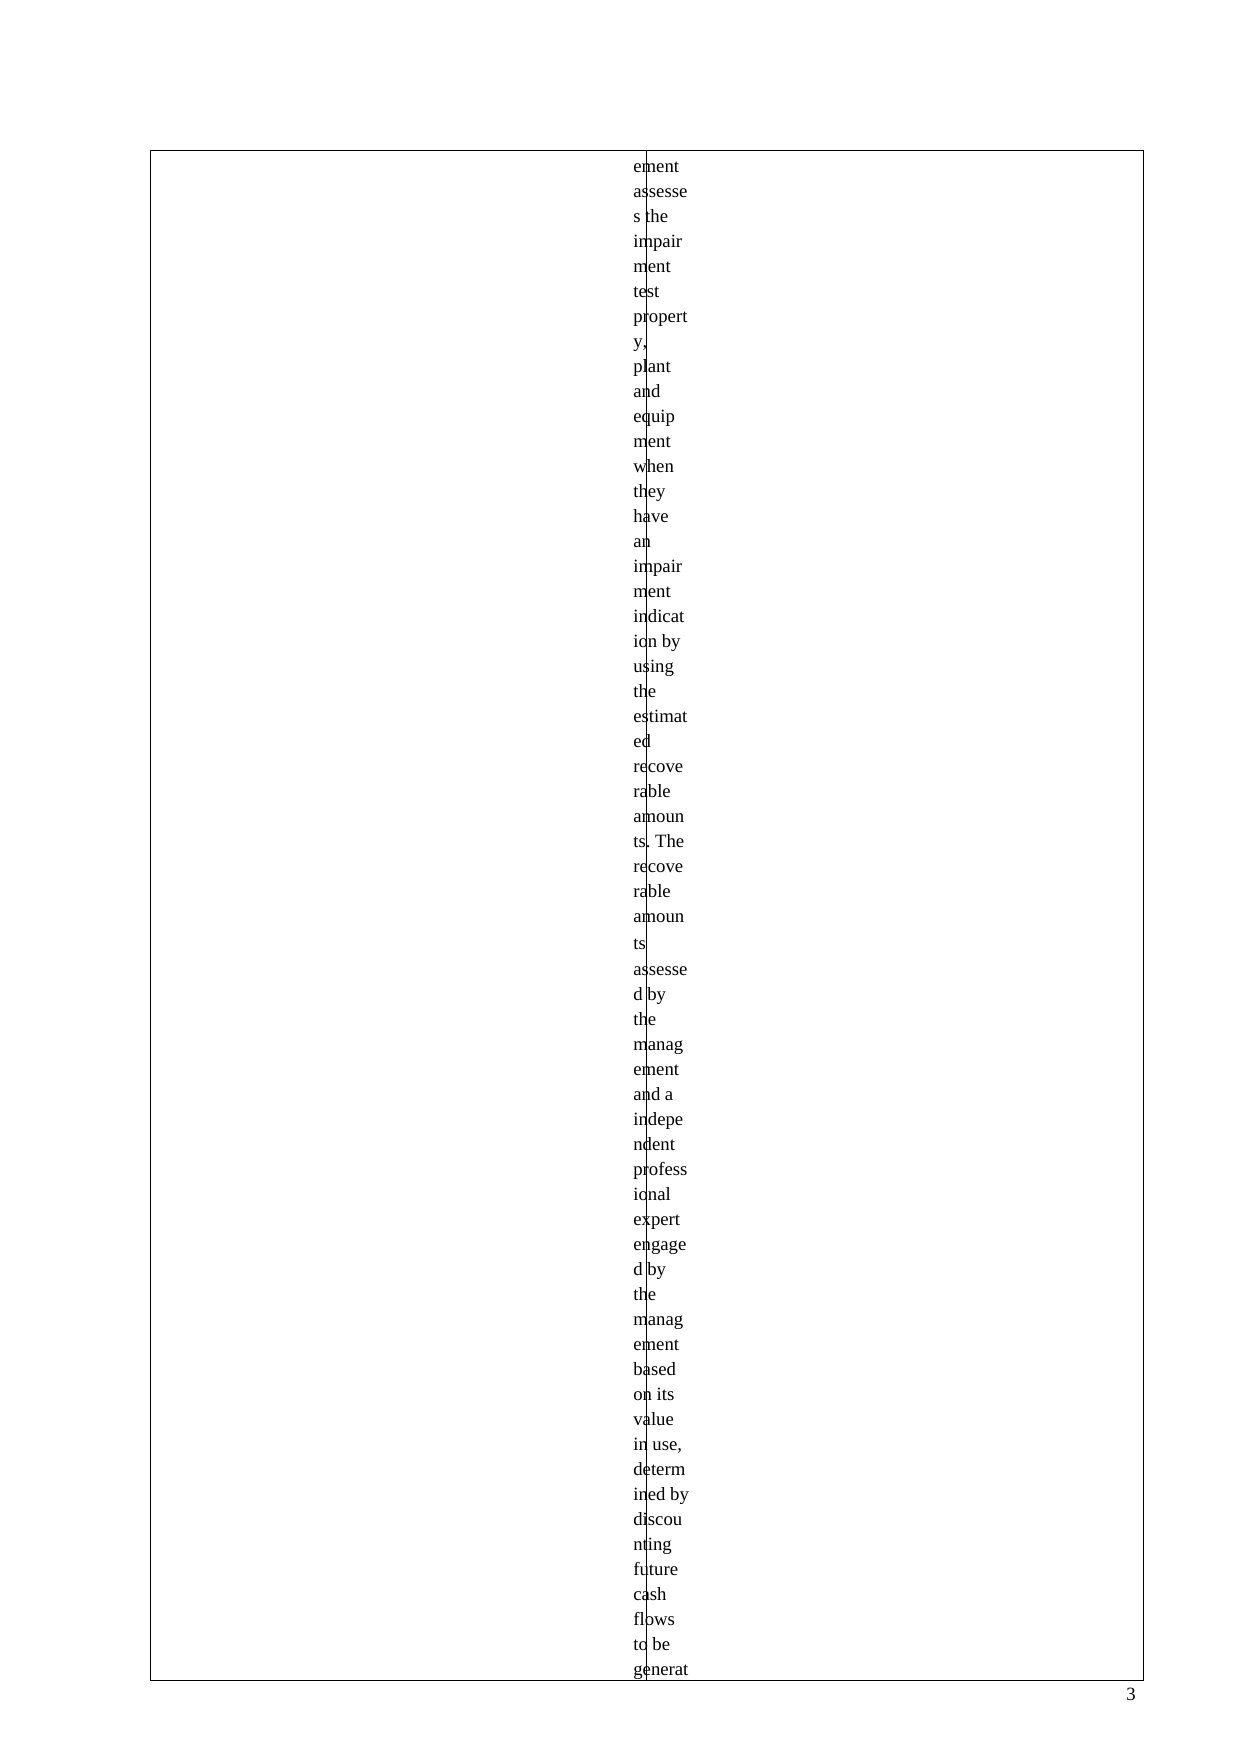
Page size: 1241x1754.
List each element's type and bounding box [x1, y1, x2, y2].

table_cell [647, 151, 1143, 1680]
table_cell [151, 151, 646, 1680]
